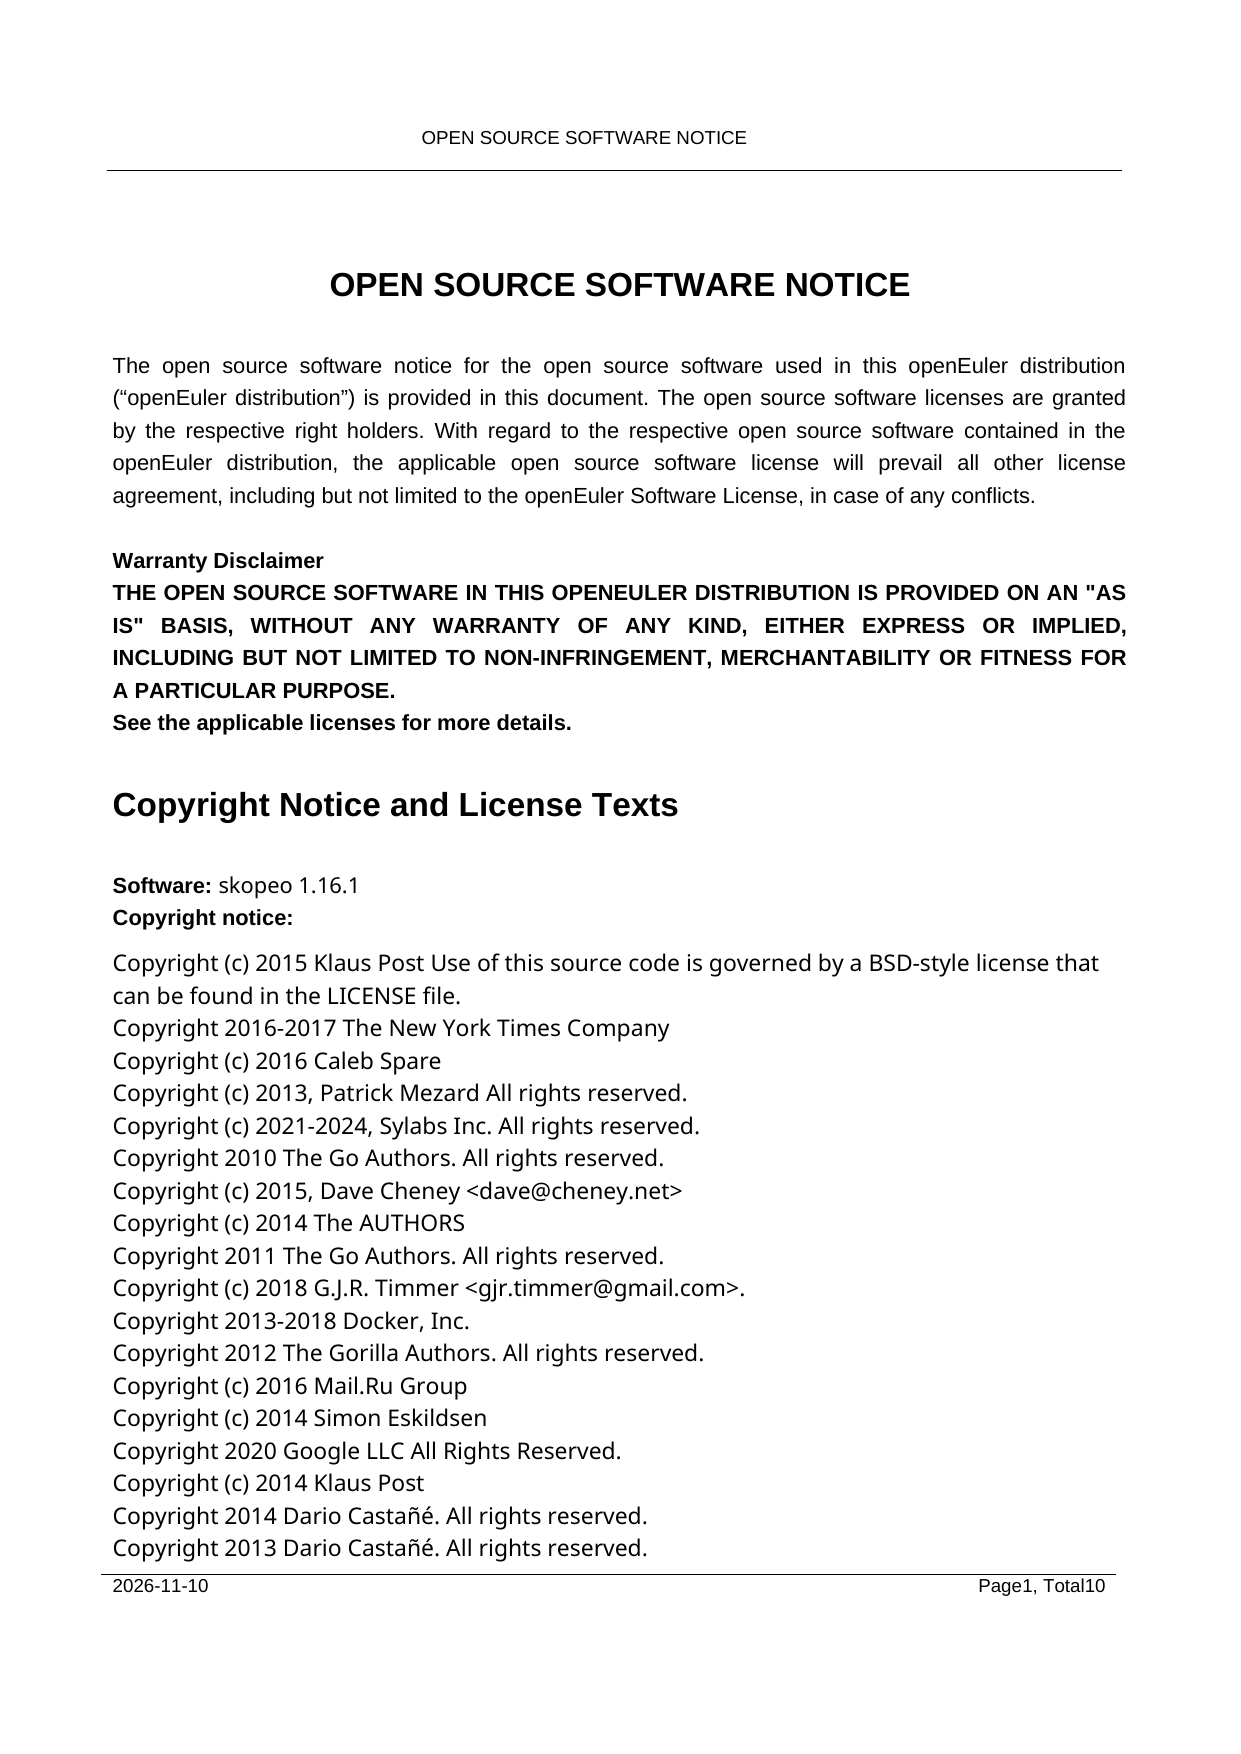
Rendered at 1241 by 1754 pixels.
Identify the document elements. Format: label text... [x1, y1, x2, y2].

title Software: skopeo 1.16.1 [112, 869, 1128, 901]
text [112, 947, 1128, 1564]
text The open source software notice for the open source software used in this openEuler distribution (“openEuler distribution”) is provided in this document. The open source software licenses are granted by the respective right holders. With regard to the respective open source software contained in the openEuler distribution, the applicable open source software license will prevail all other license agreement, including but not limited to the openEuler Software License, in case of any conflicts. [112, 349, 1128, 511]
text OPEN SOURCE SOFTWARE NOTICE [112, 251, 1128, 316]
text Copyright Notice and License Texts [112, 771, 1128, 836]
text Warranty Disclaimer [112, 544, 1128, 576]
text Copyright notice: [112, 901, 1128, 934]
text THE OPEN SOURCE SOFTWARE IN THIS OPENEULER DISTRIBUTION IS PROVIDED ON AN "AS IS" BASIS, WITHOUT ANY WARRANTY OF ANY KIND, EITHER EXPRESS OR IMPLIED, INCLUDING BUT NOT LIMITED TO NON-INFRINGEMENT, MERCHANTABILITY OR FITNESS FOR A PARTICULAR PURPOSE. See the applicable licenses for more details. [112, 576, 1128, 739]
